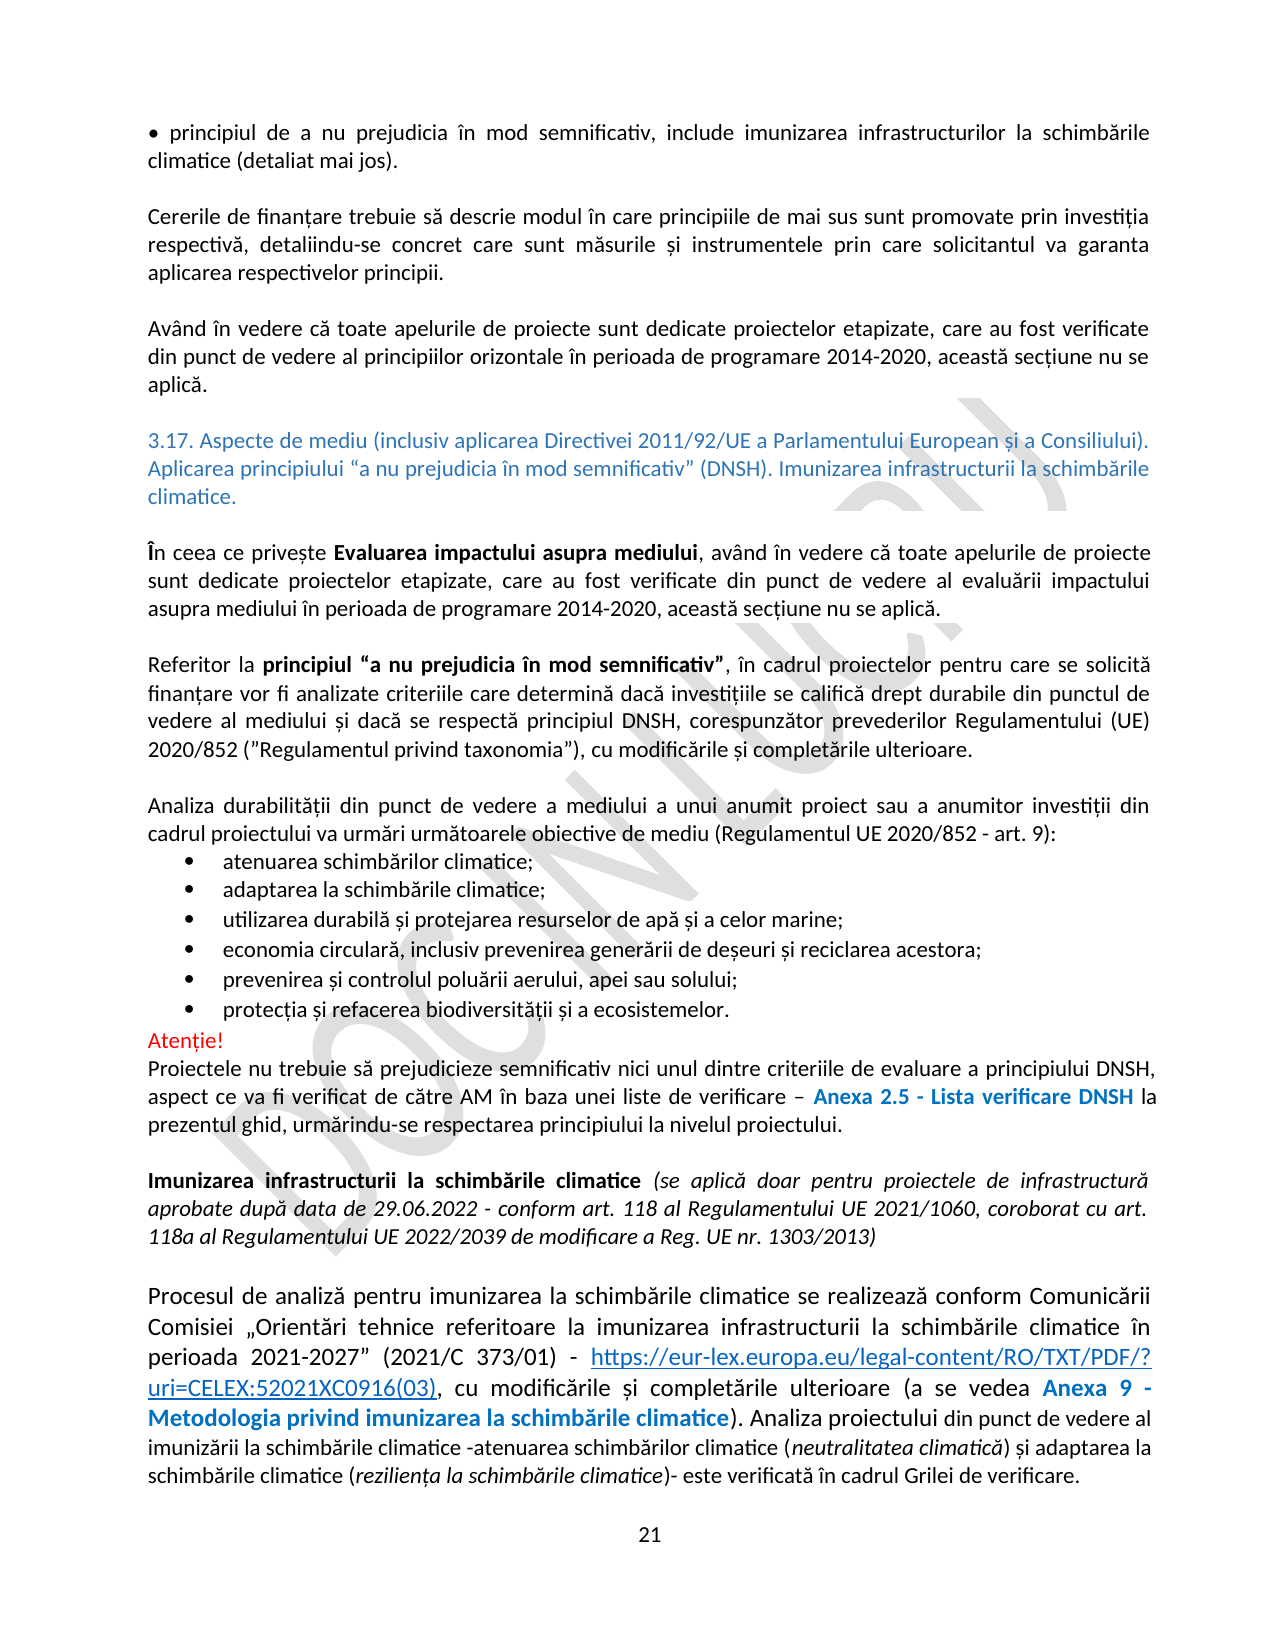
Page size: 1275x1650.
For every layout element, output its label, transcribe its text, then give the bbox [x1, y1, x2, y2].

text Atenție! [148, 1026, 1152, 1054]
subtitle 3.17. Aspecte de mediu (inclusiv aplicarea Directivei 2011/92/UE a Parlamentului European și a Consiliului). Aplicarea principiului “a nu prejudicia în mod semnificativ” (DNSH). Imunizarea infrastructurii la schimbările climatice. [148, 426, 1152, 511]
list adaptarea la schimbările climatice; [185, 875, 1152, 903]
text Procesul de analiză pentru imunizarea la schimbările climatice se realizează conform Comunicării Comisiei „Orientări tehnice referitoare la imunizarea infrastructurii la schimbările climatice în perioada 2021-2027” (2021/C 373/01) - https://eur-lex.europa.eu/legal-content/RO/TXT/PDF/?uri=CELEX:52021XC0916(03), cu modificările și completările ulterioare (a se vedea Anexa 9 - Metodologia privind imunizarea la schimbările climatice). Analiza proiectului din punct de vedere al imunizării la schimbările climatice -atenuarea schimbărilor climatice (neutralitatea climatică) și adaptarea la schimbările climatice (reziliența la schimbările climatice)- este verificată în cadrul Grilei de verificare. [148, 1281, 1152, 1489]
list prevenirea și controlul poluării aerului, apei sau solului; [185, 965, 1152, 993]
text Referitor la principiul “a nu prejudicia în mod semnificativ”, în cadrul proiectelor pentru care se solicită finanțare vor fi analizate criteriile care determină dacă investițiile se califică drept durabile din punctul de vedere al mediului și dacă se respectă principiul DNSH, corespunzător prevederilor Regulamentului (UE) 2020/852 (”Regulamentul privind taxonomia”), cu modificările și completările ulterioare. [148, 651, 1152, 763]
text În ceea ce privește Evaluarea impactului asupra mediului, având în vedere că toate apelurile de proiecte sunt dedicate proiectelor etapizate, care au fost verificate din punct de vedere al evaluării impactului asupra mediului în perioada de programare 2014-2020, această secțiune nu se aplică. [148, 538, 1152, 623]
text Proiectele nu trebuie să prejudicieze semnificativ nici unul dintre criteriile de evaluare a principiului DNSH, aspect ce va fi verificat de către AM în baza unei liste de verificare – Anexa 2.5 - Lista verificare DNSH la prezentul ghid, urmărindu-se respectarea principiului la nivelul proiectului. [148, 1054, 1157, 1138]
text • principiul de a nu prejudicia în mod semnificativ, include imunizarea infrastructurilor la schimbările climatice (detaliat mai jos). [148, 118, 1152, 174]
list utilizarea durabilă și protejarea resurselor de apă și a celor marine; [185, 905, 1152, 933]
list economia circulară, inclusiv prevenirea generării de deșeuri și reciclarea acestora; [185, 935, 1152, 963]
list atenuarea schimbărilor climatice; [185, 847, 1152, 875]
list Imunizarea infrastructurii la schimbările climatice (se aplică doar pentru proiectele de infrastructură aprobate după data de 29.06.2022 - conform art. 118 al Regulamentului UE 2021/1060, coroborat cu art. 118a al Regulamentului UE 2022/2039 de modificare a Reg. UE nr. 1303/2013) [148, 1166, 1152, 1250]
text Având în vedere că toate apelurile de proiecte sunt dedicate proiectelor etapizate, care au fost verificate din punct de vedere al principiilor orizontale în perioada de programare 2014-2020, această secțiune nu se aplică. [148, 314, 1152, 398]
text Cererile de finanțare trebuie să descrie modul în care principiile de mai sus sunt promovate prin investiția respectivă, detaliindu-se concret care sunt măsurile și instrumentele prin care solicitantul va garanta aplicarea respectivelor principii. [148, 202, 1152, 286]
list protecția și refacerea biodiversității și a ecosistemelor. [185, 996, 1152, 1024]
text Analiza durabilității din punct de vedere a mediului a unui anumit proiect sau a anumitor investiții din cadrul proiectului va urmări următoarele obiective de mediu (Regulamentul UE 2020/852 - art. 9): [148, 791, 1152, 847]
